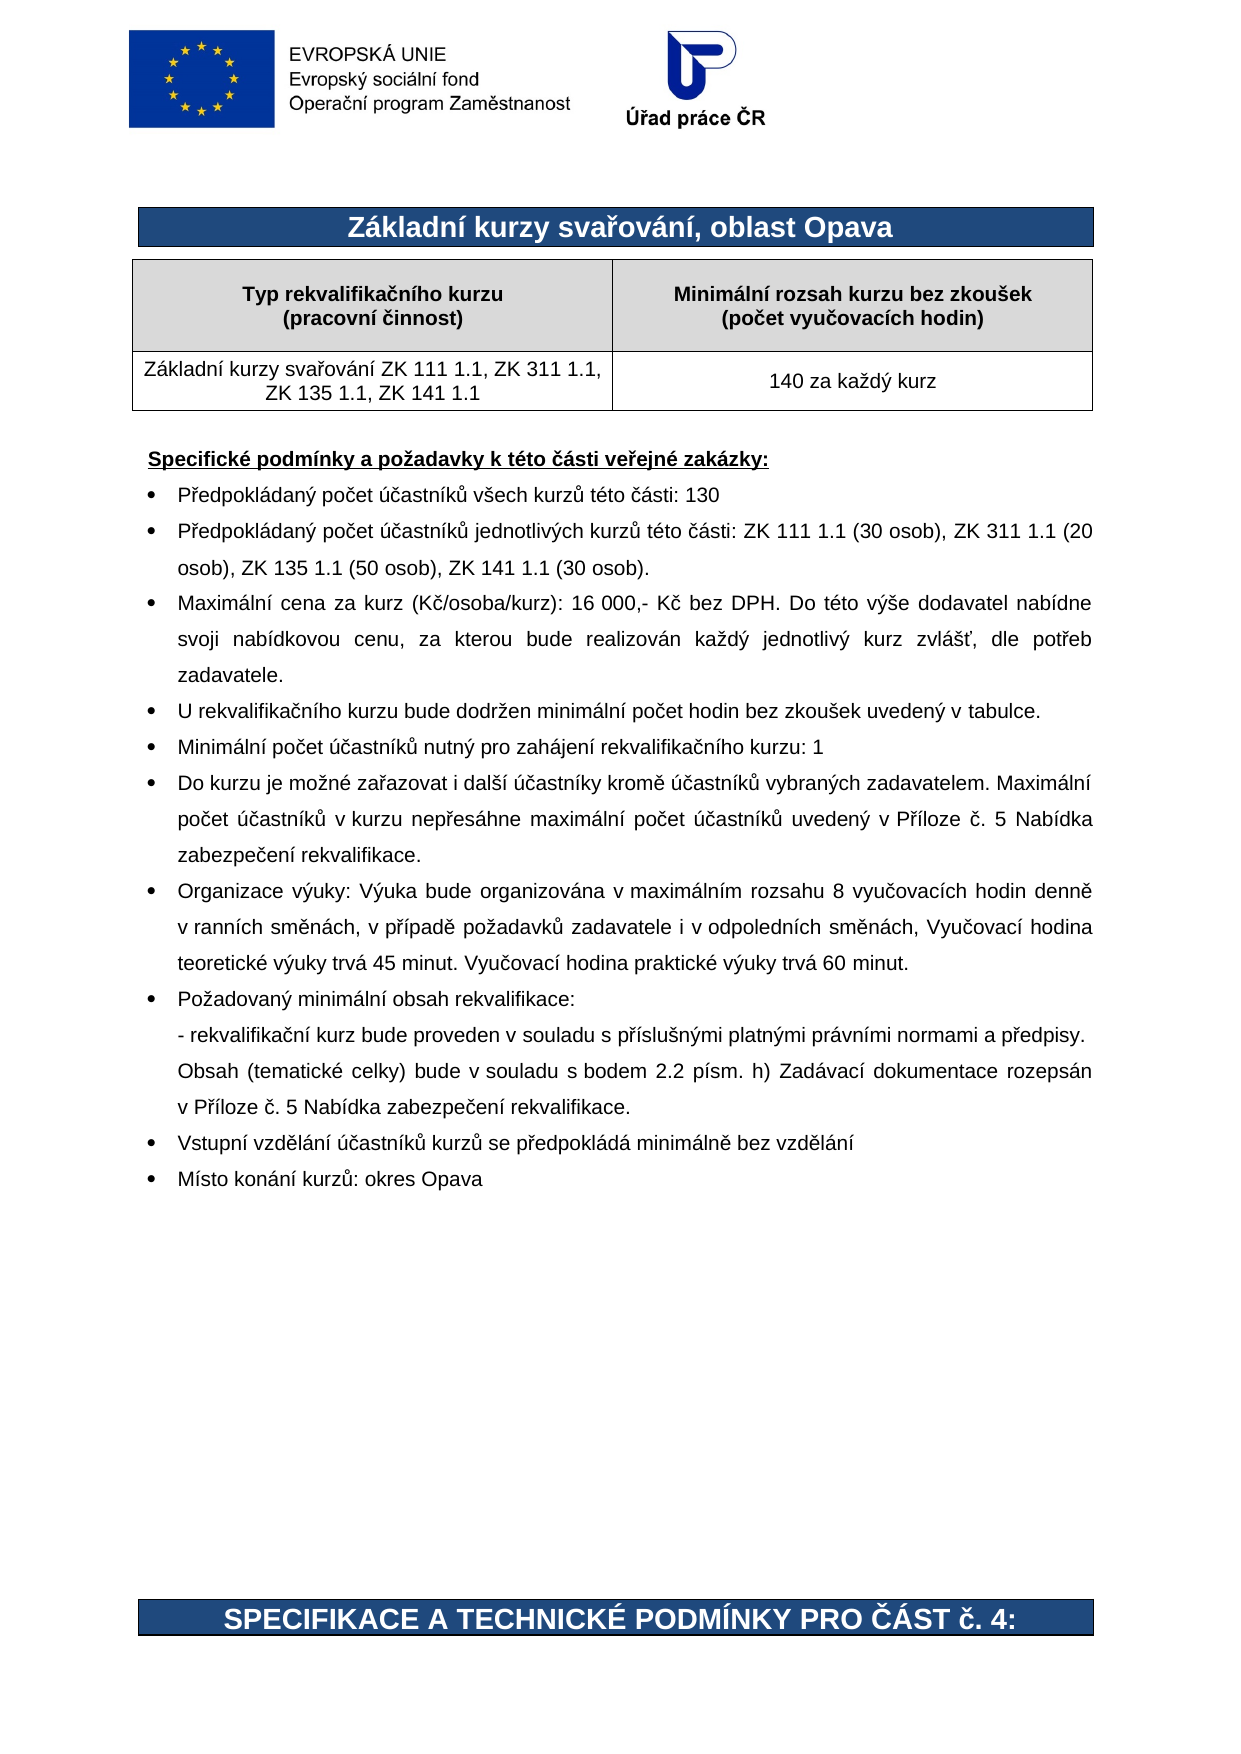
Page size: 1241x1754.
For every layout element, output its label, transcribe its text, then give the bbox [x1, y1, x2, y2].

list Předpokládaný počet účastníků všech kurzů této části: 130 [148, 483, 1093, 507]
list Požadovaný minimální obsah rekvalifikace: [148, 987, 1093, 1011]
list Do kurzu je možné zařazovat i další účastníky kromě účastníků vybraných zadavatelem. Maximální počet účastníků v kurzu nepřesáhne maximální počet účastníků uvedený v Příloze č. 5 Nabídka zabezpečení rekvalifikace. [148, 771, 1093, 867]
table_header Typ rekvalifikačního kurzu (pracovní činnost) [133, 260, 612, 351]
text Specifické podmínky a požadavky k této části veřejné zakázky: [148, 447, 1093, 471]
list U rekvalifikačního kurzu bude dodržen minimální počet hodin bez zkoušek uvedený v tabulce. [148, 699, 1093, 723]
text Základní kurzy svařování, oblast Opava [139, 208, 1093, 246]
table_cell 140 za každý kurz [613, 352, 1092, 410]
picture [128, 0, 797, 159]
list Maximální cena za kurz (Kč/osoba/kurz): 16 000,- Kč bez DPH. Do této výše dodavatel nabídne svoji nabídkovou cenu, za kterou bude realizován každý jednotlivý kurz zvlášť, dle potřeb zadavatele. [148, 591, 1093, 687]
list Organizace výuky: Výuka bude organizována v maximálním rozsahu 8 vyučovacích hodin denně v ranních směnách, v případě požadavků zadavatele i v odpoledních směnách, Vyučovací hodina teoretické výuky trvá 45 minut. Vyučovací hodina praktické výuky trvá 60 minut. [148, 879, 1093, 975]
text SPECIFIKACE A TECHNICKÉ PODMÍNKY PRO ČÁST č. 4: [139, 1600, 1093, 1634]
table_cell Základní kurzy svařování ZK 111 1.1, ZK 311 1.1, ZK 135 1.1, ZK 141 1.1 [133, 352, 612, 410]
text Obsah (tematické celky) bude v souladu s bodem 2.2 písm. h) Zadávací dokumentace rozepsán v Příloze č. 5 Nabídka zabezpečení rekvalifikace. [148, 1059, 1093, 1119]
list Minimální počet účastníků nutný pro zahájení rekvalifikačního kurzu: 1 [148, 735, 1093, 759]
table_header Minimální rozsah kurzu bez zkoušek (počet vyučovacích hodin) [613, 260, 1092, 351]
text - rekvalifikační kurz bude proveden v souladu s příslušnými platnými právními normami a předpisy. [177, 1023, 1093, 1047]
list Vstupní vzdělání účastníků kurzů se předpokládá minimálně bez vzdělání [148, 1131, 1093, 1155]
list Místo konání kurzů: okres Opava [148, 1167, 1093, 1191]
list Předpokládaný počet účastníků jednotlivých kurzů této části: ZK 111 1.1 (30 osob), ZK 311 1.1 (20 osob), ZK 135 1.1 (50 osob), ZK 141 1.1 (30 osob). [148, 519, 1093, 579]
